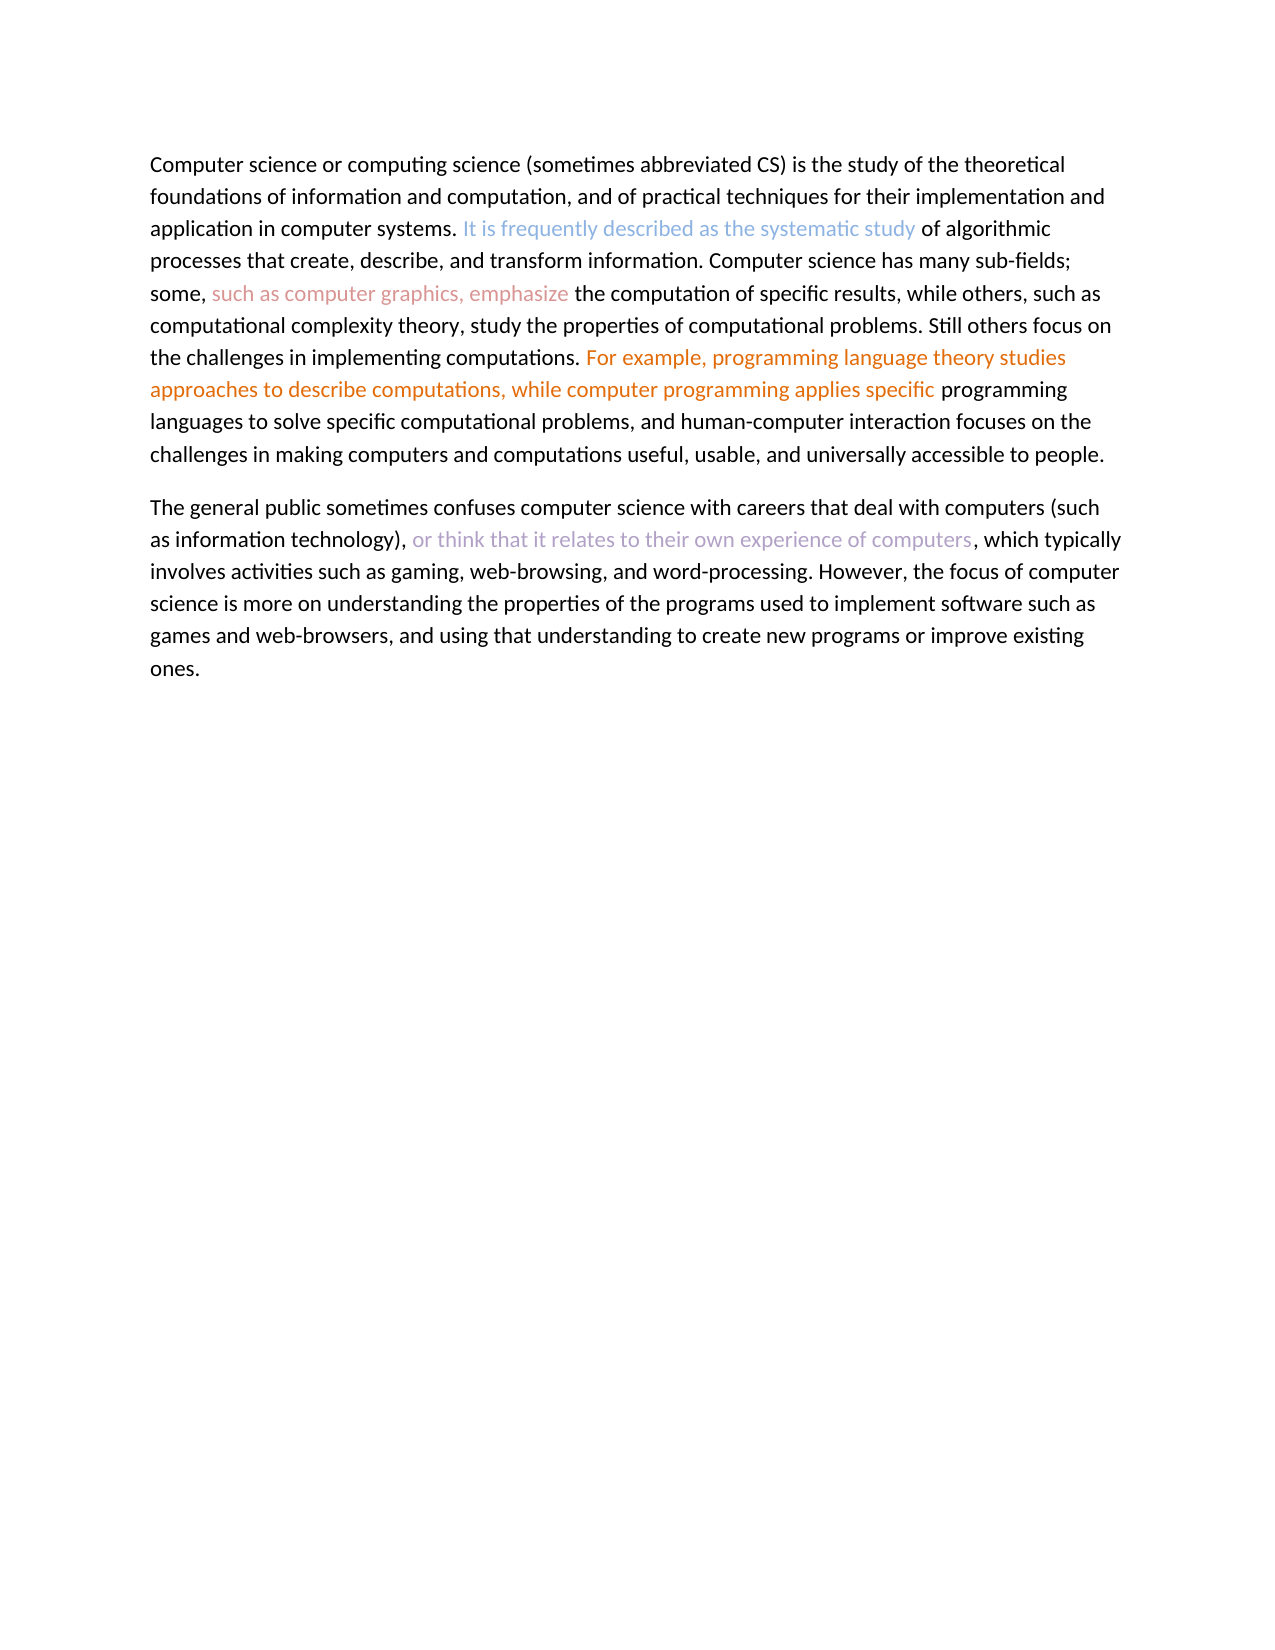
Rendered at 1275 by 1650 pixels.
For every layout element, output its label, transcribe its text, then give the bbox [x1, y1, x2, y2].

text The general public sometimes confuses computer science with careers that deal with computers (such as information technology), or think that it relates to their own experience of computers, which typically involves activities such as gaming, web-browsing, and word-processing. However, the focus of computer science is more on understanding the properties of the programs used to implement software such as games and web-browsers, and using that understanding to create new programs or improve existing ones. [150, 493, 1125, 682]
text Computer science or computing science (sometimes abbreviated CS) is the study of the theoretical foundations of information and computation, and of practical techniques for their implementation and application in computer systems. It is frequently described as the systematic study of algorithmic processes that create, describe, and transform information. Computer science has many sub-fields; some, such as computer graphics, emphasize the computation of specific results, while others, such as computational complexity theory, study the properties of computational problems. Still others focus on the challenges in implementing computations. For example, programming language theory studies approaches to describe computations, while computer programming applies specific programming languages to solve specific computational problems, and human-computer interaction focuses on the challenges in making computers and computations useful, usable, and universally accessible to people. [150, 150, 1125, 468]
